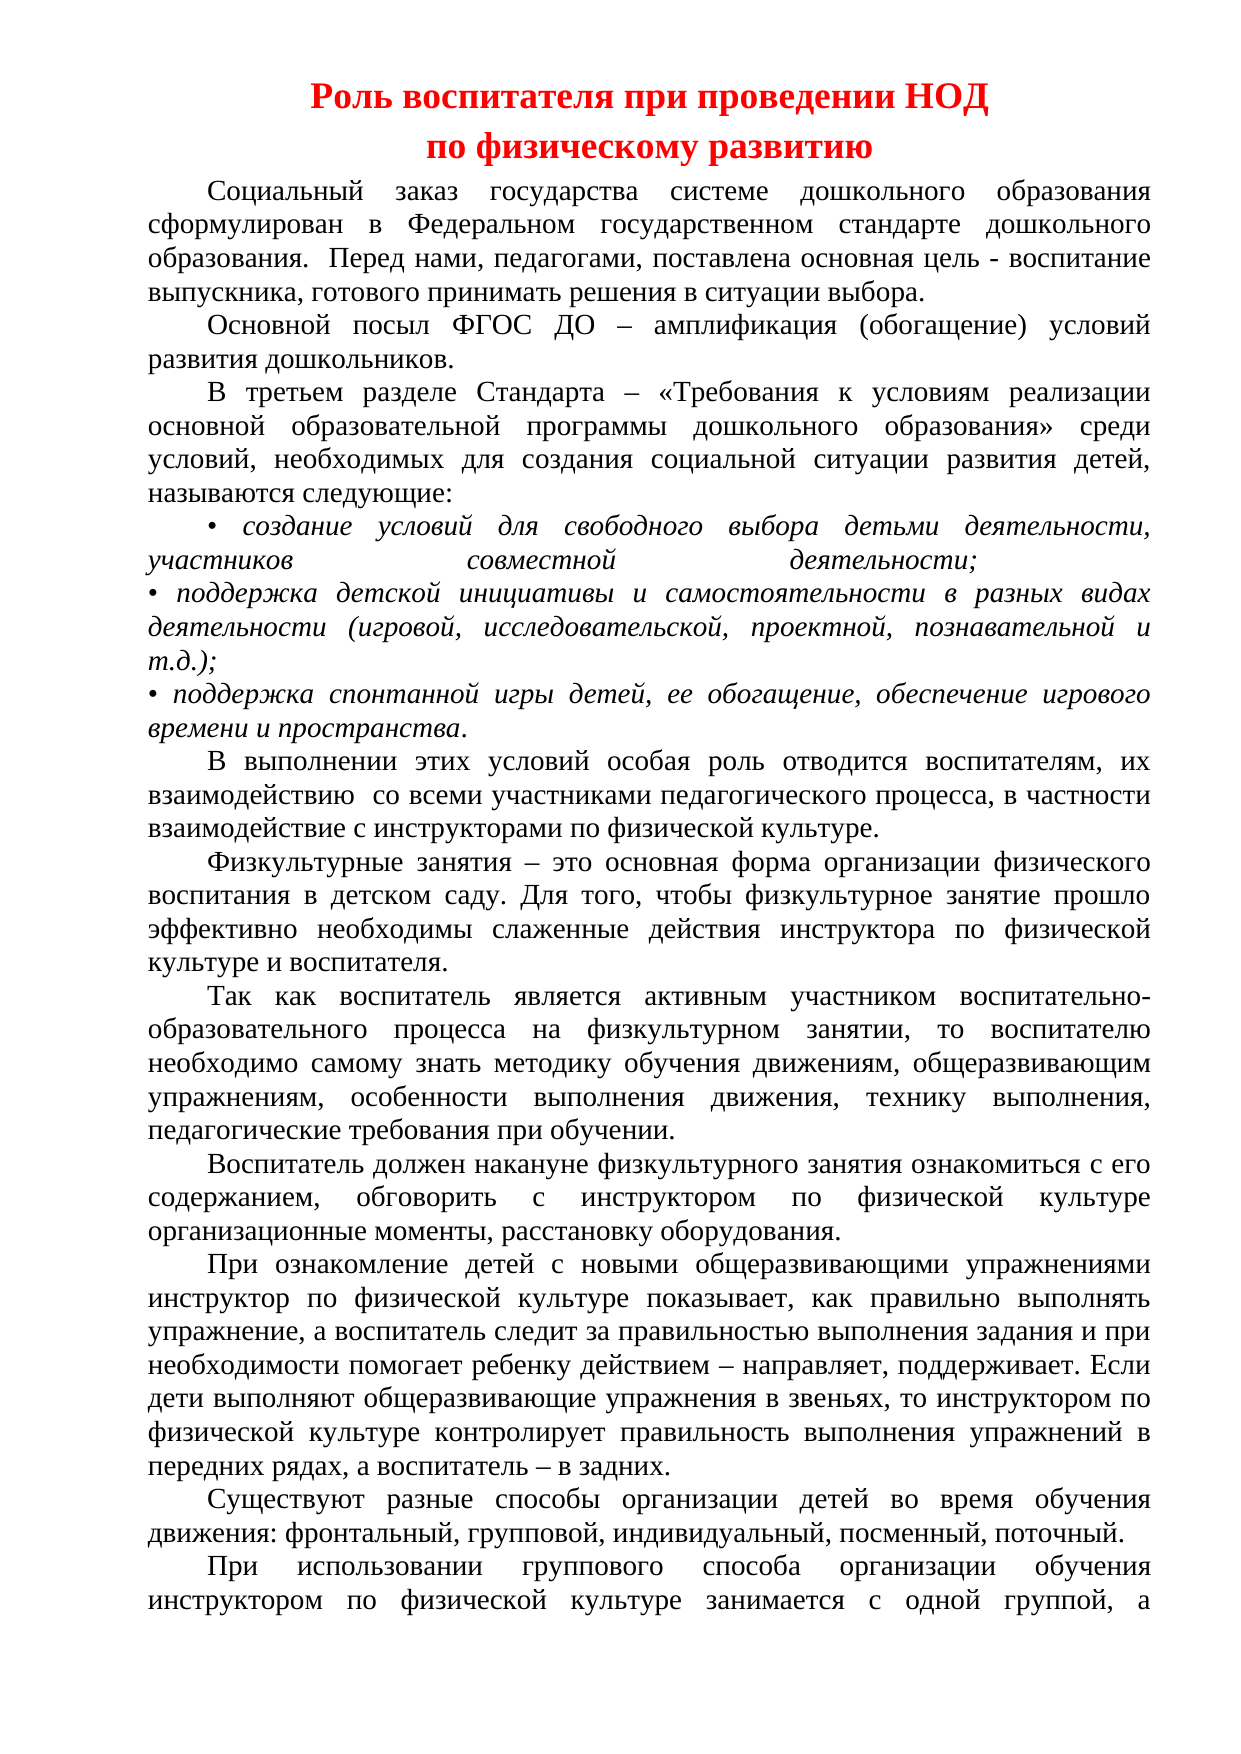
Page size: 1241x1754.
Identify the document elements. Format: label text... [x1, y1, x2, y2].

text Социальный заказ государства системе дошкольного образования сформулирован в Федеральном государственном стандарте дошкольного образования. Перед нами, педагогами, поставлена основная цель - воспитание выпускника, готового принимать решения в ситуации выбора. [148, 173, 1152, 307]
text по физическому развитию [148, 123, 1152, 167]
text Воспитатель должен накануне физкультурного занятия ознакомиться с его содержанием, обговорить с инструктором по физической культуре организационные моменты, расстановку оборудования. [148, 1146, 1152, 1246]
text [148, 1548, 1152, 1615]
text Роль воспитателя при проведении НОД [148, 74, 1152, 117]
text В третьем разделе Стандарта – «Требования к условиям реализации основной образовательной программы дошкольного образования» среди условий, необходимых для создания социальной ситуации развития детей, называются следующие: [148, 374, 1152, 508]
text Основной посыл ФГОС ДО – амплификация (обогащение) условий развития дошкольников. [148, 307, 1152, 374]
text • создание условий для свободного выбора детьми деятельности, участников совместной деятельности; • поддержка детской инициативы и самостоятельности в разных видах деятельности (игровой, исследовательской, проектной, познавательной и т.д.); • поддержка спонтанной игры детей, ее обогащение, обеспечение игрового времени и пространства. [148, 508, 1152, 743]
text В выполнении этих условий особая роль отводится воспитателям, их взаимодействию со всеми участниками педагогического процесса, в частности взаимодействие с инструкторами по физической культуре. [148, 743, 1152, 844]
text Так как воспитатель является активным участником воспитательно-образовательного процесса на физкультурном занятии, то воспитателю необходимо самому знать методику обучения движениям, общеразвивающим упражнениям, особенности выполнения движения, технику выполнения, педагогические требования при обучении. [148, 978, 1152, 1146]
text При ознакомление детей с новыми общеразвивающими упражнениями инструктор по физической культуре показывает, как правильно выполнять упражнение, а воспитатель следит за правильностью выполнения задания и при необходимости помогает ребенку действием – направляет, поддерживает. Если дети выполняют общеразвивающие упражнения в звеньях, то инструктором по физической культуре контролирует правильность выполнения упражнений в передних рядах, а воспитатель – в задних. [148, 1246, 1152, 1481]
text Существуют разные способы организации детей во время обучения движения: фронтальный, групповой, индивидуальный, посменный, поточный. [148, 1481, 1152, 1548]
text Физкультурные занятия – это основная форма организации физического воспитания в детском саду. Для того, чтобы физкультурное занятие прошло эффективно необходимы слаженные действия инструктора по физической культуре и воспитателя. [148, 844, 1152, 978]
